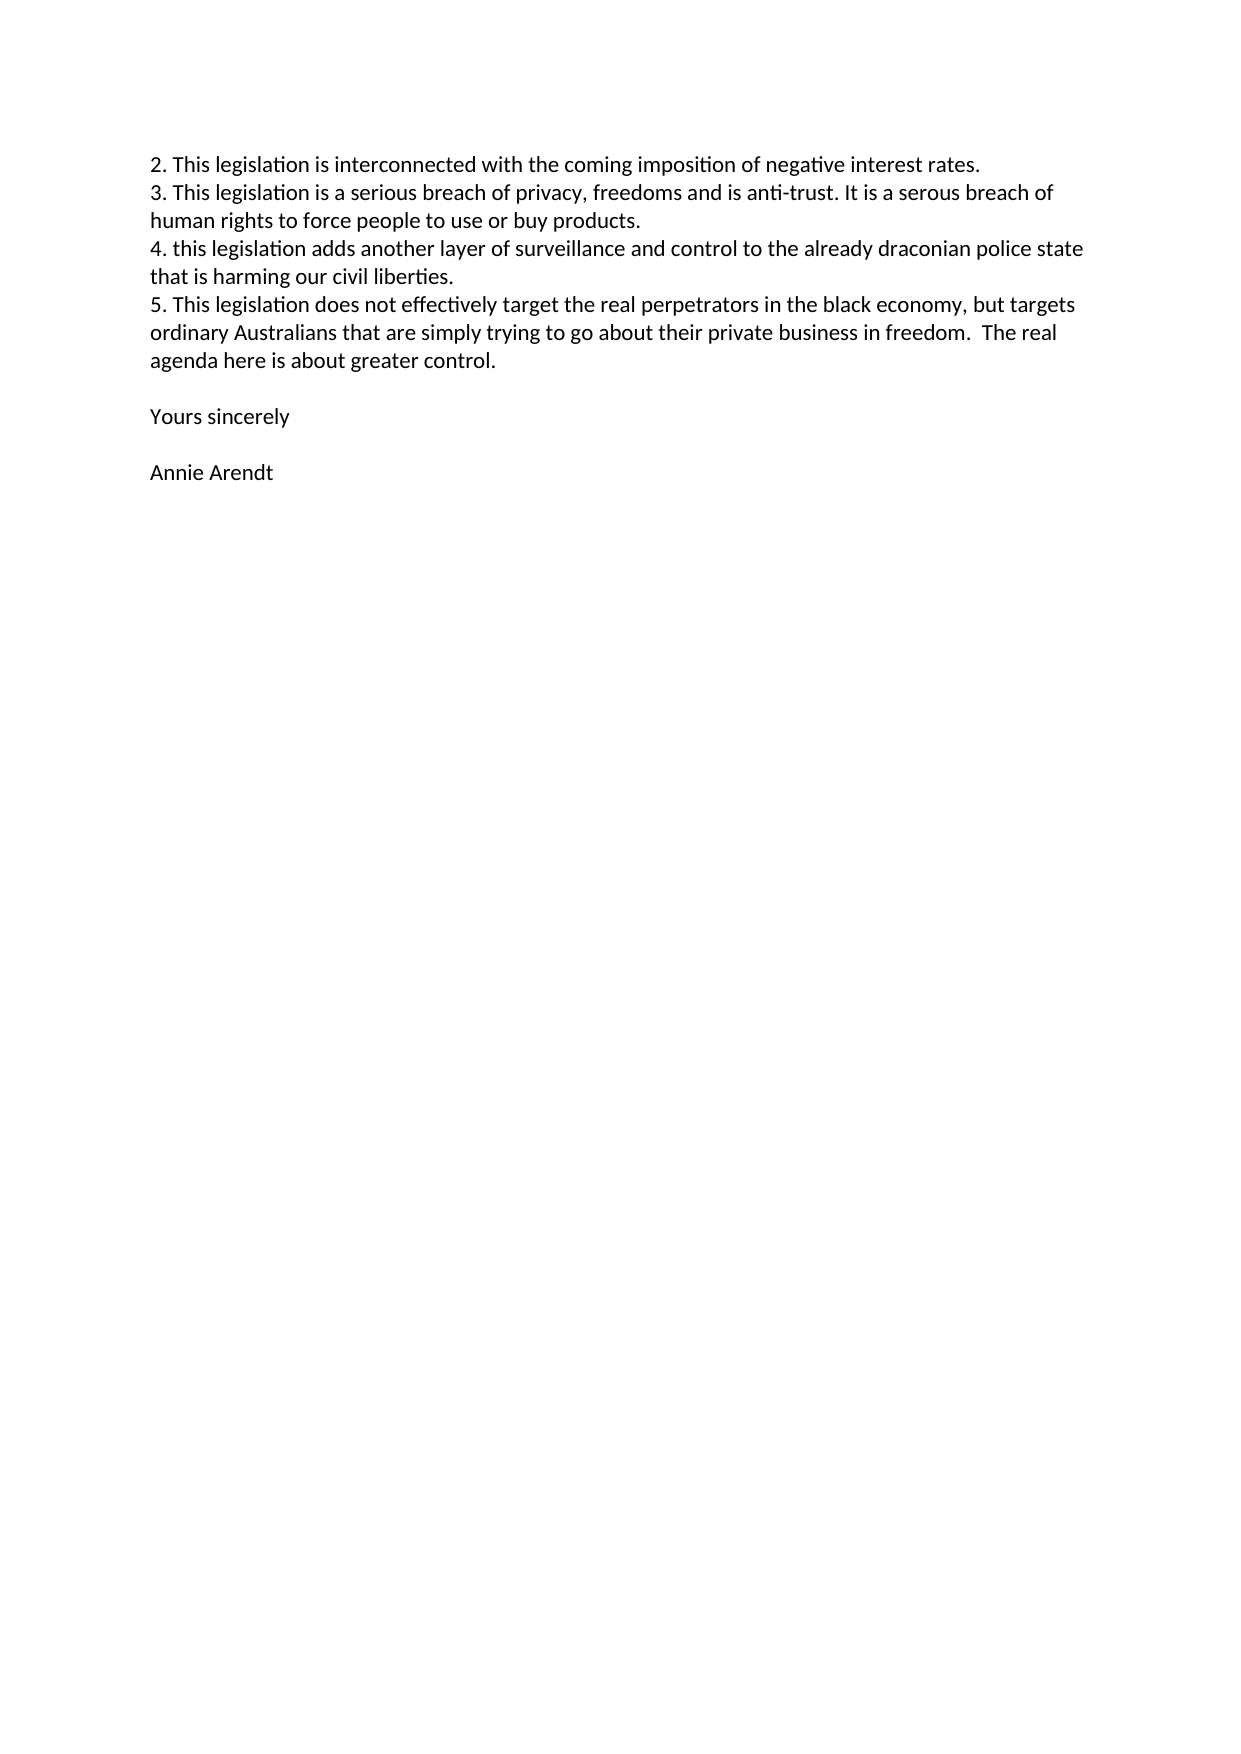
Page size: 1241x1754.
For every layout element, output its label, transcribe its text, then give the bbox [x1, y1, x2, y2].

text 4. this legislation adds another layer of surveillance and control to the already draconian police state that is harming our civil liberties. [150, 234, 1090, 290]
text Yours sincerely [150, 402, 1090, 430]
text 2. This legislation is interconnected with the coming imposition of negative interest rates. [150, 150, 1090, 178]
text 5. This legislation does not effectively target the real perpetrators in the black economy, but targets ordinary Australians that are simply trying to go about their private business in freedom. The real agenda here is about greater control. [150, 290, 1090, 374]
text Annie Arendt [150, 458, 1090, 486]
text 3. This legislation is a serious breach of privacy, freedoms and is anti-trust. It is a serous breach of human rights to force people to use or buy products. [150, 178, 1090, 234]
